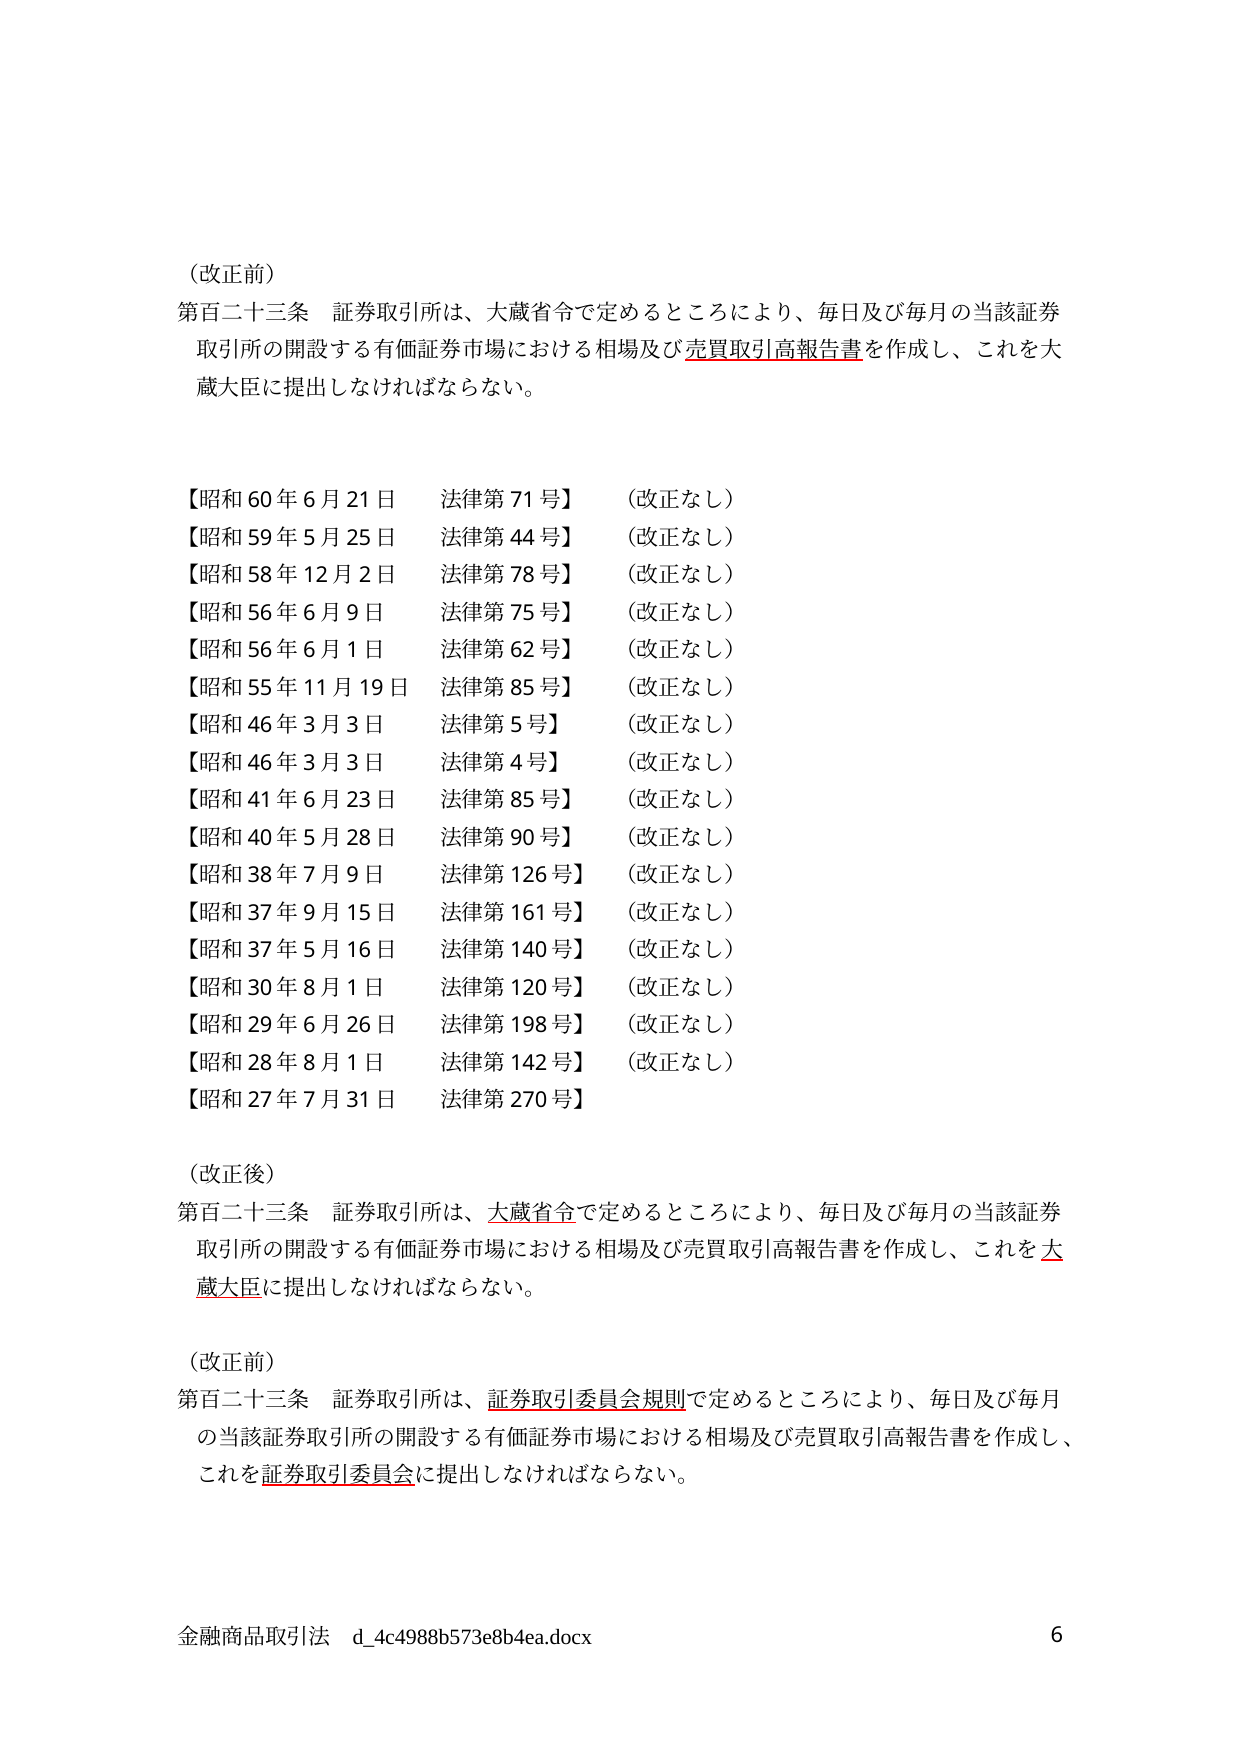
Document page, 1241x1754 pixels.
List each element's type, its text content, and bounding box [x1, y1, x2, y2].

text 第百二十三条 証券取引所は、証券取引委員会規則で定めるところにより、毎日及び毎月の当該証券取引所の開設する有価証券市場における相場及び売買取引高報告書を作成し、これを証券取引委員会に提出しなければならない。 [177, 1379, 1063, 1492]
text 【昭和46年3月3日 法律第5号】 （改正なし） [177, 704, 1063, 742]
text 第百二十三条 証券取引所は、大蔵省令で定めるところにより、毎日及び毎月の当該証券取引所の開設する有価証券市場における相場及び売買取引高報告書を作成し、これを大蔵大臣に提出しなければならない。 [177, 292, 1063, 404]
text （改正前） [177, 254, 1063, 292]
text 【昭和59年5月25日 法律第44号】 （改正なし） [177, 517, 1063, 554]
text 【昭和29年6月26日 法律第198号】 （改正なし） [177, 1004, 1063, 1042]
text 【昭和37年5月16日 法律第140号】 （改正なし） [177, 929, 1063, 967]
text 【昭和56年6月9日 法律第75号】 （改正なし） [177, 592, 1063, 629]
text （改正前） [177, 1342, 1063, 1379]
text 【昭和38年7月9日 法律第126号】 （改正なし） [177, 854, 1063, 892]
text 【昭和58年12月2日 法律第78号】 （改正なし） [177, 554, 1063, 592]
text 【昭和41年6月23日 法律第85号】 （改正なし） [177, 779, 1063, 817]
text 【昭和30年8月1日 法律第120号】 （改正なし） [177, 967, 1063, 1004]
text （改正後） [177, 1154, 1063, 1192]
text 【昭和56年6月1日 法律第62号】 （改正なし） [177, 629, 1063, 667]
text 【昭和37年9月15日 法律第161号】 （改正なし） [177, 892, 1063, 929]
text 【昭和55年11月19日 法律第85号】 （改正なし） [177, 667, 1063, 704]
text 【昭和28年8月1日 法律第142号】 （改正なし） [177, 1042, 1063, 1079]
text 【昭和27年7月31日 法律第270号】 [177, 1079, 1063, 1117]
text 【昭和60年6月21日 法律第71号】 （改正なし） [177, 479, 1063, 517]
text 【昭和40年5月28日 法律第90号】 （改正なし） [177, 817, 1063, 854]
text 【昭和46年3月3日 法律第4号】 （改正なし） [177, 742, 1063, 779]
text 第百二十三条 証券取引所は、大蔵省令で定めるところにより、毎日及び毎月の当該証券取引所の開設する有価証券市場における相場及び売買取引高報告書を作成し、これを大蔵大臣に提出しなければならない。 [177, 1192, 1063, 1304]
